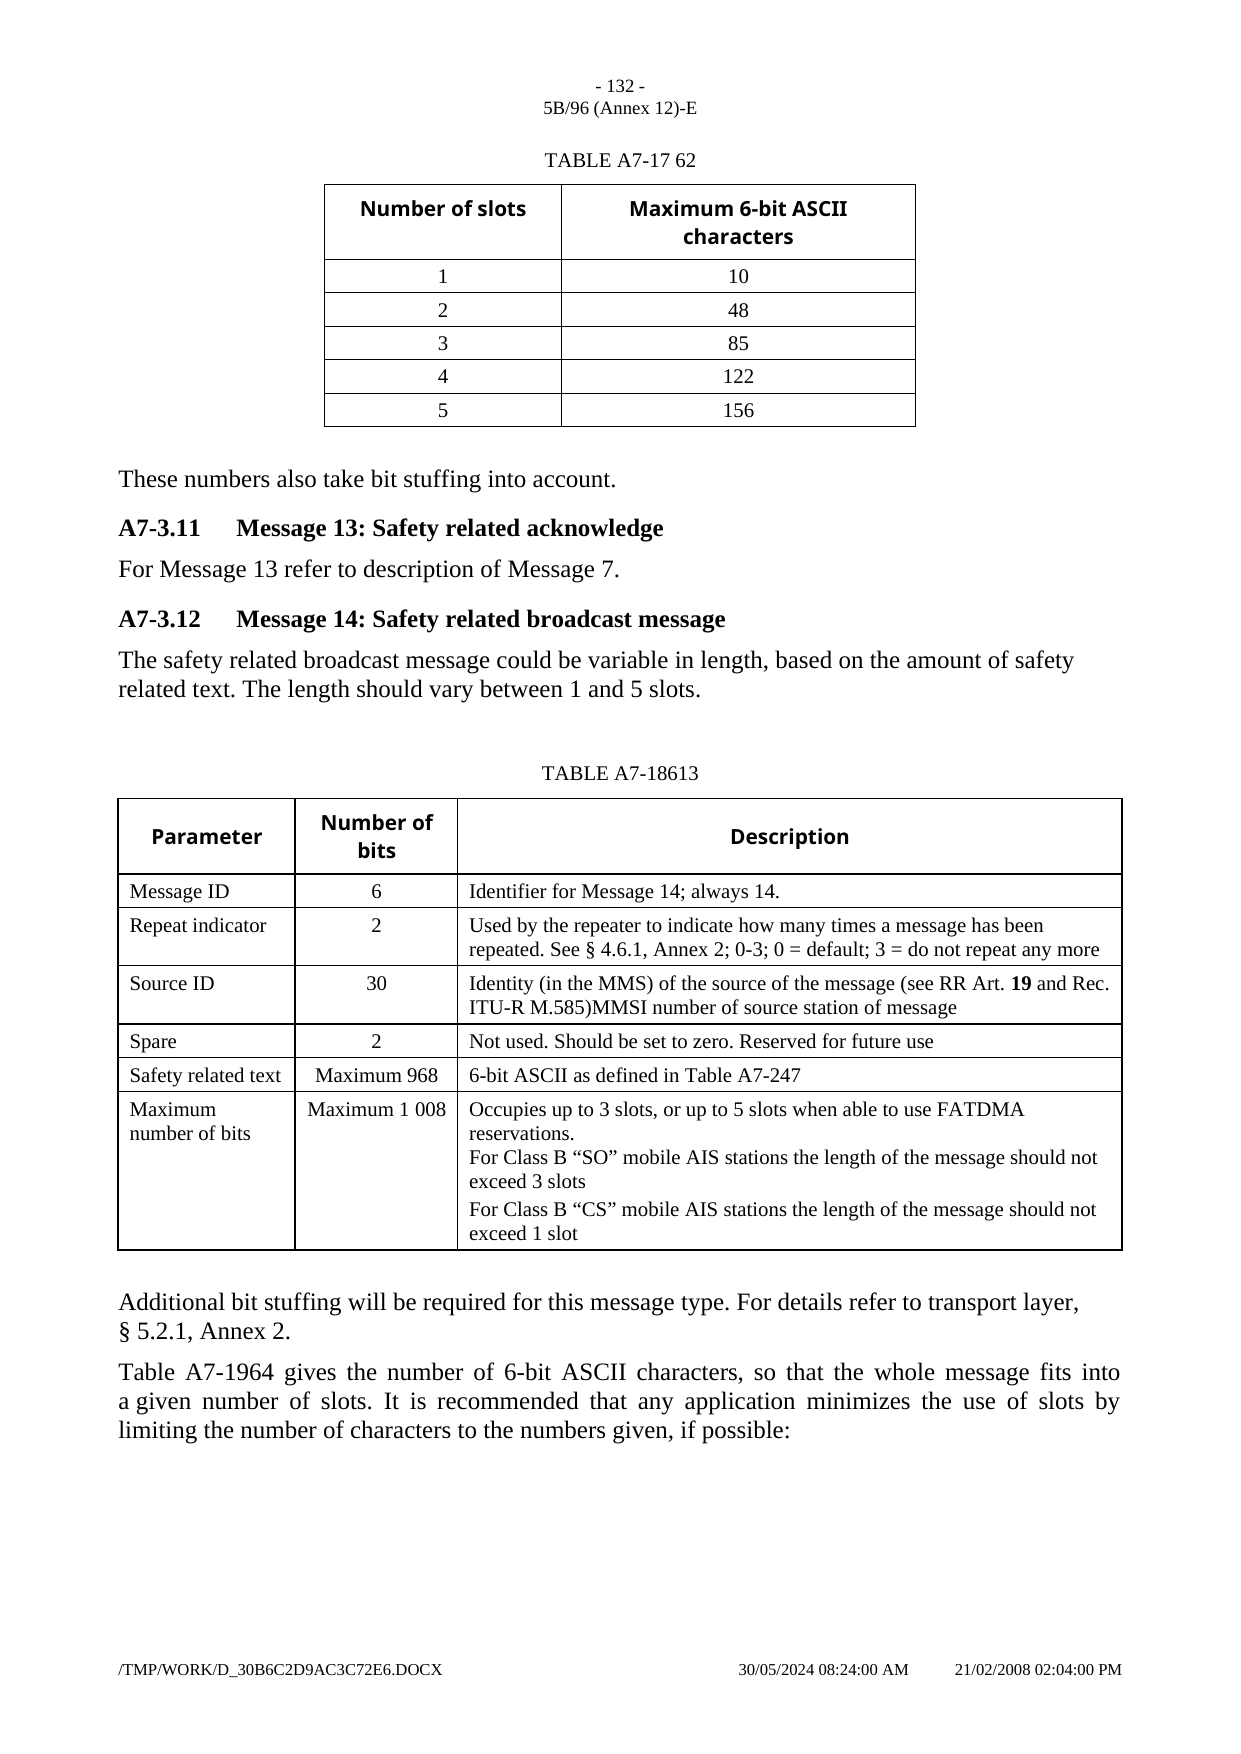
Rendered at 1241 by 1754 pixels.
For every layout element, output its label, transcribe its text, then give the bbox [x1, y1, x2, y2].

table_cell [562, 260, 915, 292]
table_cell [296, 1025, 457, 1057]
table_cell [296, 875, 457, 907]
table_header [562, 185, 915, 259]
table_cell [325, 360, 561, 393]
text Table gives the number of 6-bit ASCII characters, so that the whole message fits into a given number of slots. It is recommended that any application minimizes the use of slots by limiting the number of characters to the numbers given, if possible: [118, 1357, 1122, 1443]
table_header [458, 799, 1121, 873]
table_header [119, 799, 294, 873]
text Additional bit stuffing will be required for this message type. For details refer to transport layer, § 5.2.1, Annex 2. [118, 1287, 1122, 1345]
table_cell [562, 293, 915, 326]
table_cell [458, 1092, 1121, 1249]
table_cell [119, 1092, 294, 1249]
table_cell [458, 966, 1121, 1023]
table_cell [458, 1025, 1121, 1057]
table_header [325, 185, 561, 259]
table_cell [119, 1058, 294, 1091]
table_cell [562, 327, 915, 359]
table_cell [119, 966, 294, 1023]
text The safety related broadcast message could be variable in length, based on the amount of safety related text. The length should vary between 1 and 5 slots. [118, 645, 1122, 703]
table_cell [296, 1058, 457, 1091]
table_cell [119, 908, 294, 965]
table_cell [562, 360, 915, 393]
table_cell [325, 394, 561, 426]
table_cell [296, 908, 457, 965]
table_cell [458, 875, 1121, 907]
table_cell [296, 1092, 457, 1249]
text TABLE [118, 148, 1122, 172]
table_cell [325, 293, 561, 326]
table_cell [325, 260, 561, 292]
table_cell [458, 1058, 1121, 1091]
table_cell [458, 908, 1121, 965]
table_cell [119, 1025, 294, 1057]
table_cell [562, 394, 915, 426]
text For Message 13 refer to description of Message 7. [118, 554, 1122, 583]
text TABLE [118, 761, 1122, 785]
subtitle 3.12 Message 14: Safety related broadcast message [118, 604, 1122, 633]
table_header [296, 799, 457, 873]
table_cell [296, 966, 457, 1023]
subtitle 3.11 Message 13: Safety related acknowledge [118, 513, 1122, 542]
text These numbers also take bit stuffing into account. [118, 464, 1122, 492]
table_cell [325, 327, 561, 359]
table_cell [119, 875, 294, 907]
